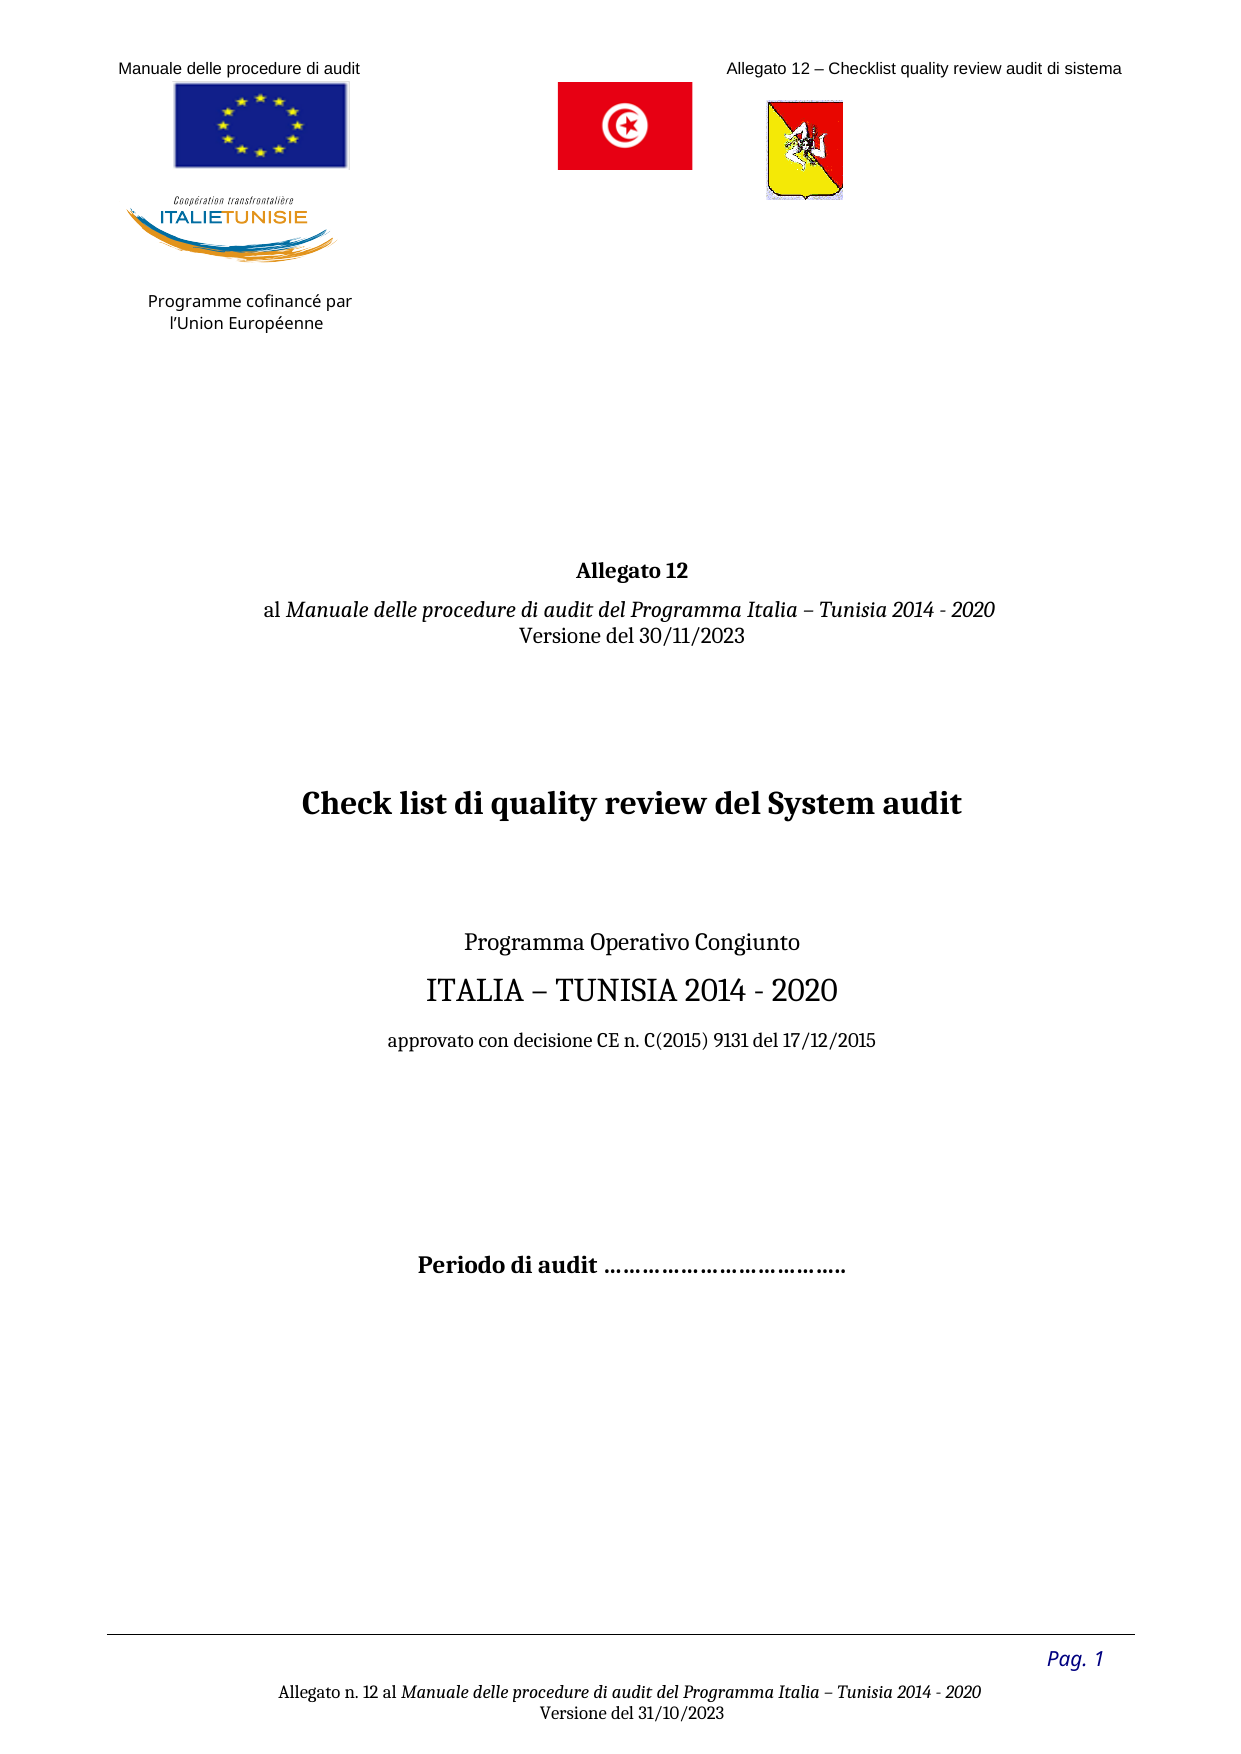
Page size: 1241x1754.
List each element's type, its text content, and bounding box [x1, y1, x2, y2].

picture [557, 82, 693, 170]
text ITALIA – TUNISIA 2014 - 2020 [118, 971, 1146, 1010]
picture [118, 80, 352, 284]
picture [766, 100, 843, 200]
text approvato con decisione CE n. C(2015) 9131 del 17/12/2015 [118, 1029, 1146, 1053]
text Check list di quality review del System audit [118, 785, 1146, 823]
text Allegato 12 [118, 558, 1146, 584]
text Periodo di audit ……………………………….. [118, 1251, 1146, 1280]
text Programma Operativo Congiunto [118, 928, 1146, 957]
text al Manuale delle procedure di audit del Programma Italia – Tunisia 2014 - 2020 Versione del 30/11/2023 [118, 597, 1146, 649]
